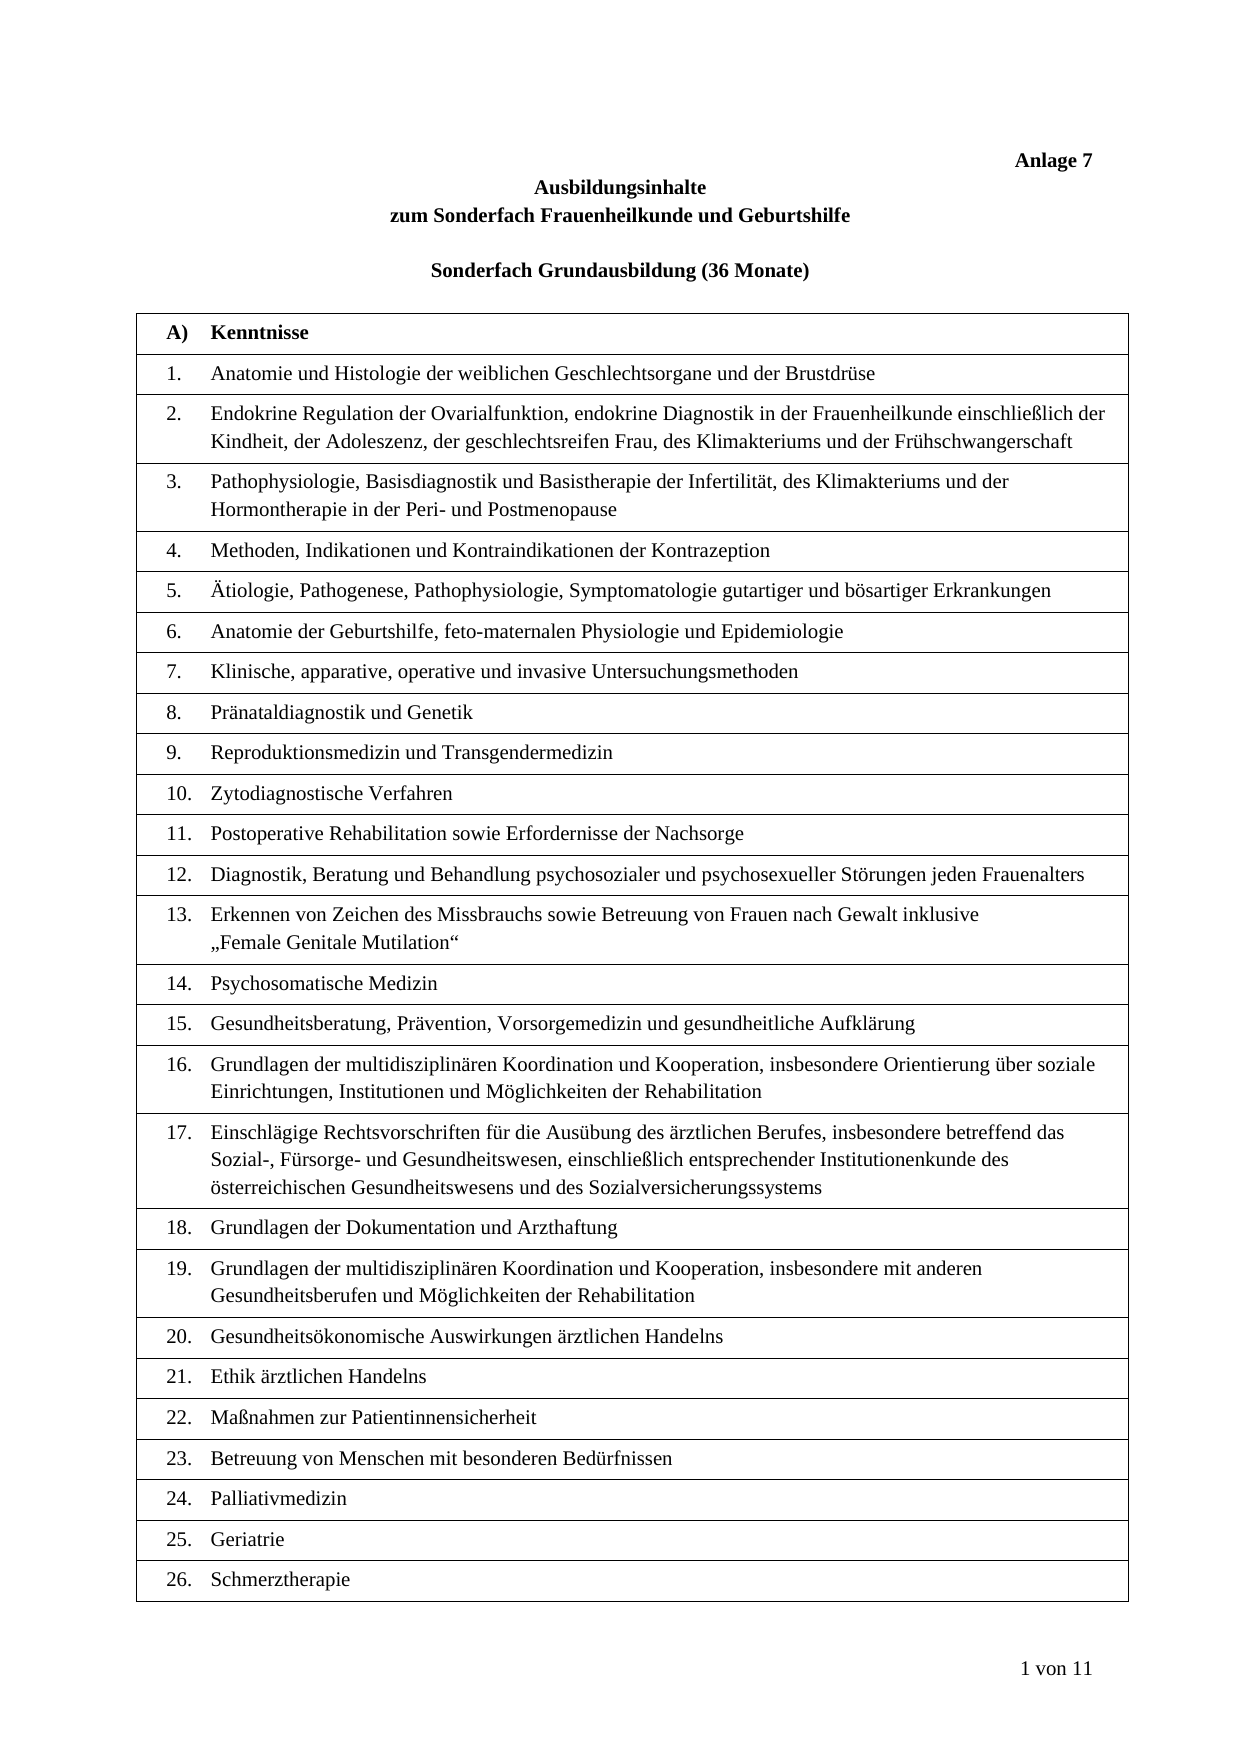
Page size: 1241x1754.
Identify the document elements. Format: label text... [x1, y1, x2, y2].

text zum Sonderfach Frauenheilkunde und Geburtshilfe [148, 203, 1092, 227]
table_cell Reproduktionsmedizin und Transgendermedizin [137, 734, 1128, 774]
table_cell Erkennen von Zeichen des Missbrauchs sowie Betreuung von Frauen nach Gewalt inklusive „Female Genitale Mutilation“ [137, 896, 1128, 963]
table_cell Grundlagen der multidisziplinären Koordination und Kooperation, insbesondere Orientierung über soziale Einrichtungen, Institutionen und Möglichkeiten der Rehabilitation [137, 1046, 1128, 1113]
table_header A) Kenntnisse [137, 314, 1128, 354]
table_cell Ethik ärztlichen Handelns [137, 1359, 1128, 1398]
table_cell Geriatrie [137, 1521, 1128, 1560]
table_cell Gesundheitsökonomische Auswirkungen ärztlichen Handelns [137, 1318, 1128, 1357]
table_cell Zytodiagnostische Verfahren [137, 775, 1128, 814]
table_cell Einschlägige Rechtsvorschriften für die Ausübung des ärztlichen Berufes, insbesondere betreffend das Sozial-, Fürsorge- und Gesundheitswesen, einschließlich entsprechender Institutionenkunde des österreichischen Gesundheitswesens und des Sozialversicherungssystems [137, 1114, 1128, 1208]
table_cell Pathophysiologie, Basisdiagnostik und Basistherapie der Infertilität, des Klimakteriums und der Hormontherapie in der Peri- und Postmenopause [137, 464, 1128, 531]
table_cell Psychosomatische Medizin [137, 965, 1128, 1004]
text Sonderfach Grundausbildung (36 Monate) [148, 258, 1092, 282]
table_cell Klinische, apparative, operative und invasive Untersuchungsmethoden [137, 653, 1128, 693]
text Ausbildungsinhalte [148, 175, 1092, 199]
table_cell Maßnahmen zur Patientinnensicherheit [137, 1399, 1128, 1438]
table_cell Grundlagen der Dokumentation und Arzthaftung [137, 1209, 1128, 1249]
table_cell Pränataldiagnostik und Genetik [137, 694, 1128, 733]
table_cell Palliativmedizin [137, 1480, 1128, 1519]
table_cell Anatomie und Histologie der weiblichen Geschlechtsorgane und der Brustdrüse [137, 355, 1128, 394]
table_cell Betreuung von Menschen mit besonderen Bedürfnissen [137, 1440, 1128, 1479]
table_cell Postoperative Rehabilitation sowie Erfordernisse der Nachsorge [137, 815, 1128, 855]
table_cell Methoden, Indikationen und Kontraindikationen der Kontrazeption [137, 532, 1128, 571]
table_cell Diagnostik, Beratung und Behandlung psychosozialer und psychosexueller Störungen jeden Frauenalters [137, 856, 1128, 895]
text Anlage 7 [148, 148, 1092, 172]
table_cell Ätiologie, Pathogenese, Pathophysiologie, Symptomatologie gutartiger und bösartiger Erkrankungen [137, 572, 1128, 612]
table_cell Anatomie der Geburtshilfe, feto-maternalen Physiologie und Epidemiologie [137, 613, 1128, 652]
table_cell Schmerztherapie [137, 1561, 1128, 1601]
table_cell Endokrine Regulation der Ovarialfunktion, endokrine Diagnostik in der Frauenheilkunde einschließlich der Kindheit, der Adoleszenz, der geschlechtsreifen Frau, des Klimakteriums und der Frühschwangerschaft [137, 395, 1128, 462]
table_cell Grundlagen der multidisziplinären Koordination und Kooperation, insbesondere mit anderen Gesundheitsberufen und Möglichkeiten der Rehabilitation [137, 1250, 1128, 1317]
table_cell Gesundheitsberatung, Prävention, Vorsorgemedizin und gesundheitliche Aufklärung [137, 1005, 1128, 1044]
